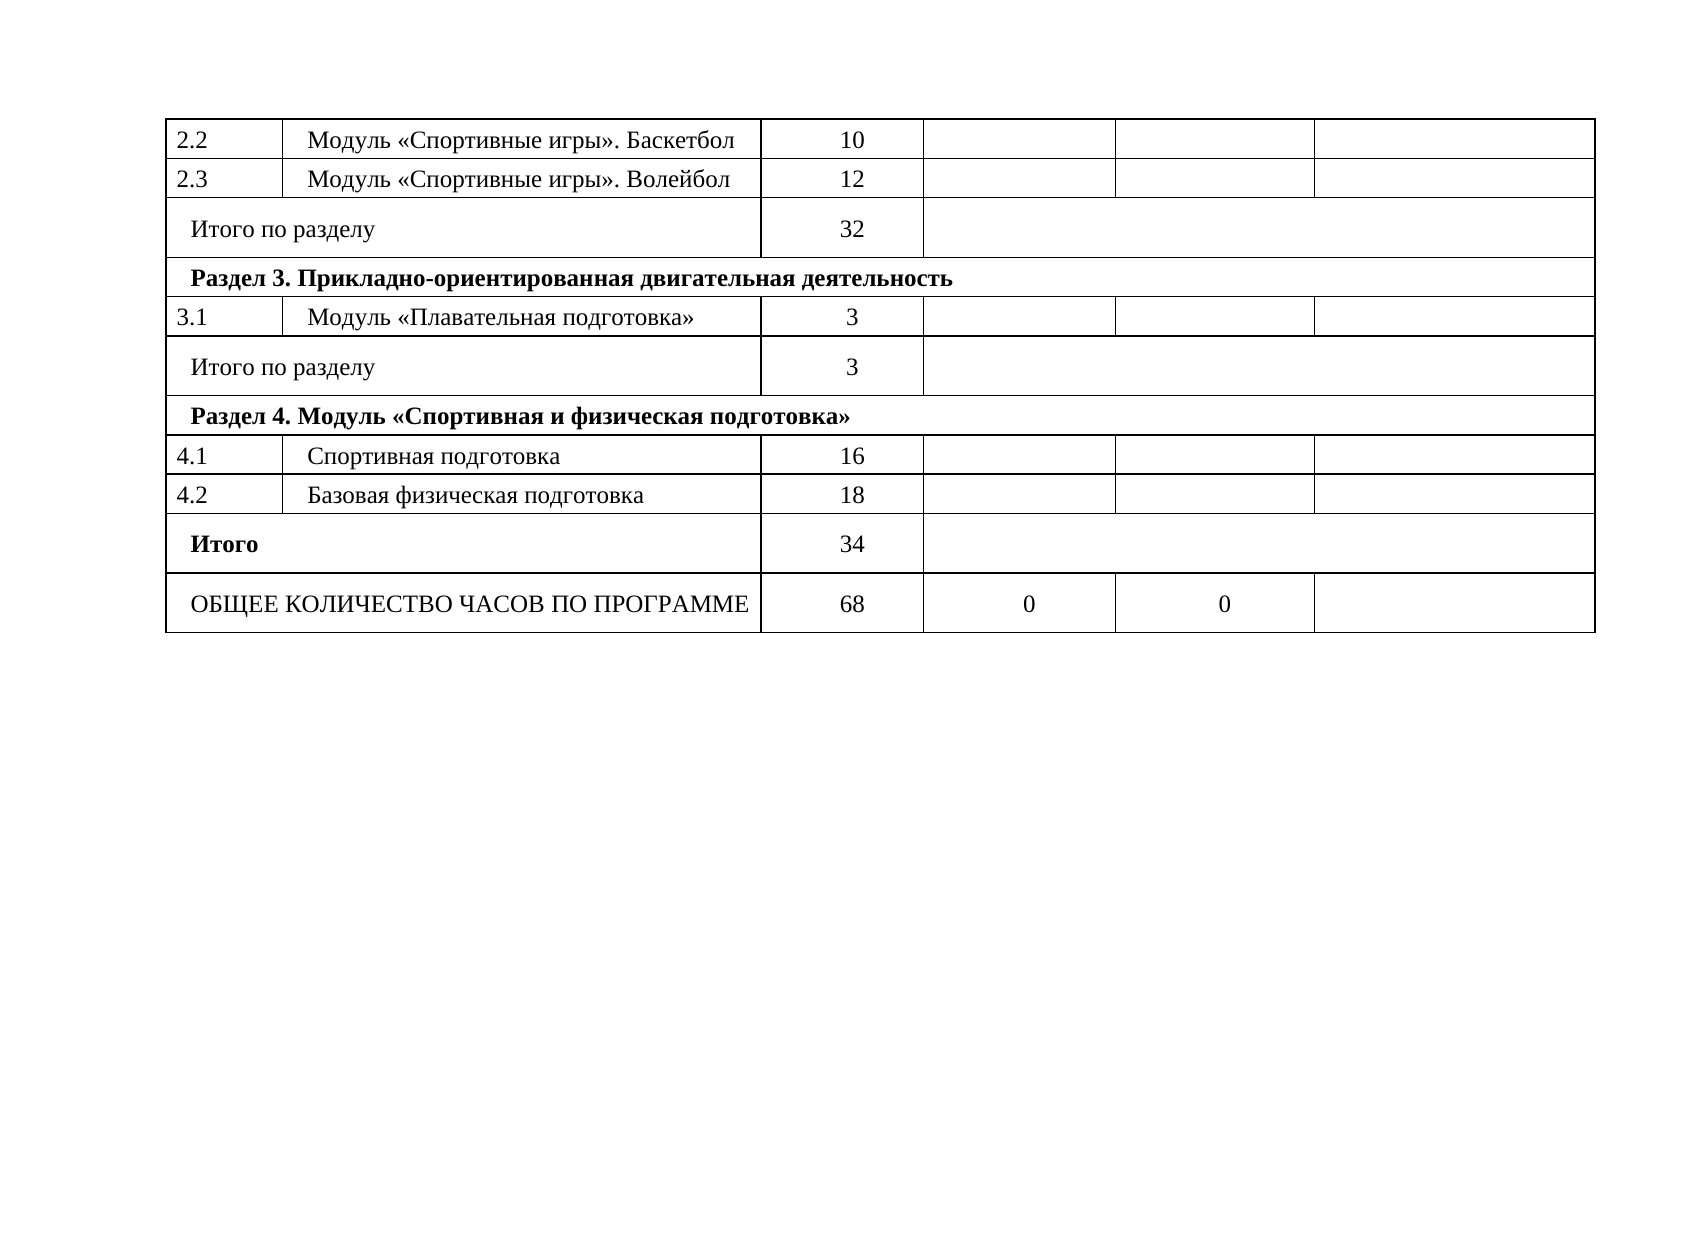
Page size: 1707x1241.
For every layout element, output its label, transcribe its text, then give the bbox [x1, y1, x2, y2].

table_cell 32 [762, 198, 923, 256]
table_cell 4.2 [167, 475, 282, 513]
table_cell 4.1 [167, 436, 282, 473]
table_cell [924, 436, 1115, 473]
table_cell Базовая физическая подготовка [283, 475, 760, 513]
table_cell [924, 159, 1115, 197]
table_cell Раздел 4. Модуль «Спортивная и физическая подготовка» [167, 396, 1594, 434]
table_cell Итого по разделу [167, 337, 760, 394]
table_cell [924, 337, 1594, 394]
table_cell [1116, 475, 1314, 513]
table_cell [1315, 159, 1594, 197]
table_cell [924, 297, 1115, 335]
table_cell [924, 120, 1115, 157]
table_cell [1315, 436, 1594, 473]
table_cell [1116, 436, 1314, 473]
table_cell Итого по разделу [167, 198, 760, 256]
table_cell [924, 514, 1594, 572]
table_cell 2.3 [167, 159, 282, 197]
table_cell 10 [762, 120, 923, 157]
table_cell [1116, 159, 1314, 197]
table_cell Модуль «Спортивные игры». Волейбол [283, 159, 760, 197]
table_cell 2.2 [167, 120, 282, 157]
table_cell Раздел 3. Прикладно-ориентированная двигательная деятельность [167, 258, 1594, 296]
table_cell [1116, 120, 1314, 157]
table_cell 68 [762, 574, 923, 632]
table_cell [924, 198, 1594, 256]
table_cell 3 [762, 297, 923, 335]
table_cell 0 [1116, 574, 1314, 632]
table_cell Модуль «Спортивные игры». Баскетбол [283, 120, 760, 157]
table_cell Модуль «Плавательная подготовка» [283, 297, 760, 335]
table_cell Спортивная подготовка [283, 436, 760, 473]
table_cell [1315, 120, 1594, 157]
table_cell 0 [924, 574, 1115, 632]
table_cell 18 [762, 475, 923, 513]
table_cell [1315, 574, 1594, 632]
table_cell [1315, 475, 1594, 513]
table_cell ОБЩЕЕ КОЛИЧЕСТВО ЧАСОВ ПО ПРОГРАММЕ [167, 574, 760, 632]
table_cell 34 [762, 514, 923, 572]
table_cell 16 [762, 436, 923, 473]
table_cell 12 [762, 159, 923, 197]
table_cell [924, 475, 1115, 513]
table_cell Итого [167, 514, 760, 572]
table_cell 3 [762, 337, 923, 394]
table_cell [1116, 297, 1314, 335]
table_cell [1315, 297, 1594, 335]
table_cell 3.1 [167, 297, 282, 335]
